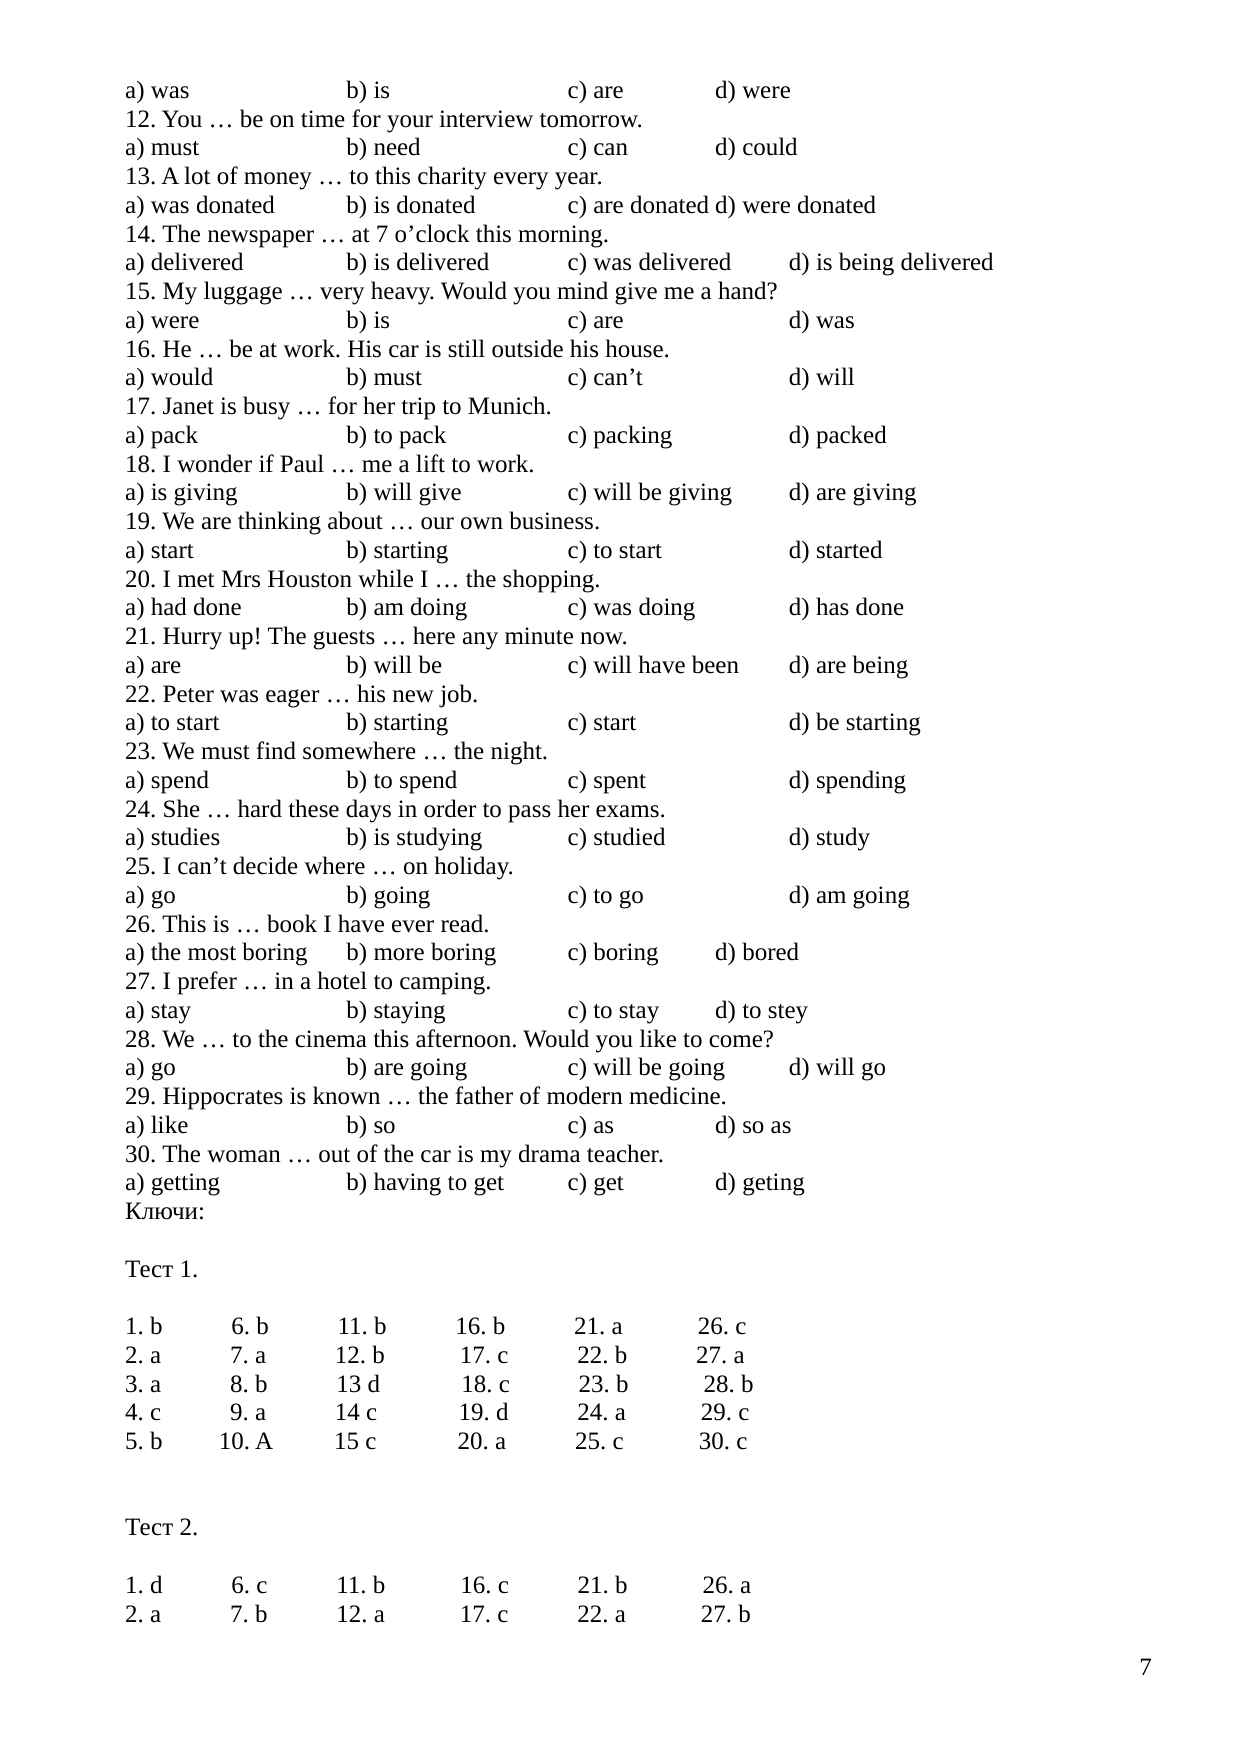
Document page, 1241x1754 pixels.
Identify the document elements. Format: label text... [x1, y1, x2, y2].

text a) delivered b) is delivered c) was delivered d) is being delivered [125, 247, 1152, 276]
text a) pack b) to pack c) packing d) packed [125, 420, 1152, 449]
text Ключи: [125, 1196, 1152, 1225]
text a) like b) so c) as d) so as [125, 1110, 1152, 1139]
text 1. d 6. c 11. b 16. c 21. b 26. a [125, 1570, 1152, 1599]
text 3. a 8. b 13 d 18. c 23. b 28. b [125, 1369, 1152, 1397]
text 19. We are thinking about … our own business. [125, 506, 1152, 535]
text a) are b) will be c) will have been d) are being [125, 650, 1152, 679]
text 26. This is … book I have ever read. [125, 909, 1152, 937]
text a) was donated b) is donated c) are donated d) were donated [125, 190, 1152, 219]
text 27. I prefer … in a hotel to camping. [125, 966, 1152, 995]
text 22. Peter was eager … his new job. [125, 679, 1152, 707]
text 25. I can’t decide where … on holiday. [125, 851, 1152, 880]
text a) spend b) to spend c) spent d) spending [125, 765, 1152, 794]
text 4. c 9. a 14 c 19. d 24. a 29. c [125, 1397, 1152, 1426]
text 21. Hurry up! The guests … here any minute now. [125, 621, 1152, 650]
text a) start b) starting c) to start d) started [125, 535, 1152, 564]
text a) the most boring b) more boring c) boring d) bored [125, 937, 1152, 966]
text 28. We … to the cinema this afternoon. Would you like to come? [125, 1024, 1152, 1052]
text a) go b) going c) to go d) am going [125, 880, 1152, 909]
text 16. He … be at work. His car is still outside his house. [125, 334, 1152, 362]
text 5. b 10. A 15 c 20. a 25. c 30. c [125, 1426, 1152, 1455]
text a) must b) need c) can d) could [125, 132, 1152, 161]
text a) to start b) starting c) start d) be starting [125, 707, 1152, 736]
text 17. Janet is busy … for her trip to Munich. [125, 391, 1152, 420]
text a) is giving b) will give c) will be giving d) are giving [125, 477, 1152, 506]
text Тест 1. [125, 1254, 1152, 1282]
text 30. The woman … out of the car is my drama teacher. [125, 1139, 1152, 1167]
text a) go b) are going c) will be going d) will go [125, 1052, 1152, 1081]
text 24. She … hard these days in order to pass her exams. [125, 794, 1152, 822]
text 2. a 7. b 12. a 17. c 22. a 27. b [125, 1599, 1152, 1627]
text a) studies b) is studying c) studied d) study [125, 822, 1152, 851]
text 29. Hippocrates is known … the father of modern medicine. [125, 1081, 1152, 1110]
text 23. We must find somewhere … the night. [125, 736, 1152, 765]
text 18. I wonder if Paul … me a lift to work. [125, 449, 1152, 477]
text 12. You … be on time for your interview tomorrow. [125, 104, 1152, 132]
text 14. The newspaper … at 7 o’clock this morning. [125, 219, 1152, 247]
text a) were b) is c) are d) was [125, 305, 1152, 334]
text 20. I met Mrs Houston while I … the shopping. [125, 564, 1152, 592]
text a) would b) must c) can’t d) will [125, 362, 1152, 391]
text a) was b) is c) are d) were [125, 75, 1152, 104]
text 2. a 7. a 12. b 17. c 22. b 27. a [125, 1340, 1152, 1369]
text Тест 2. [125, 1512, 1152, 1541]
text 13. A lot of money … to this charity every year. [125, 161, 1152, 190]
text 1. b 6. b 11. b 16. b 21. a 26. c [125, 1311, 1152, 1340]
text a) getting b) having to get c) get d) geting [125, 1167, 1152, 1196]
text 15. My luggage … very heavy. Would you mind give me a hand? [125, 276, 1152, 305]
text a) had done b) am doing c) was doing d) has done [125, 592, 1152, 621]
text a) stay b) staying c) to stay d) to stey [125, 995, 1152, 1024]
